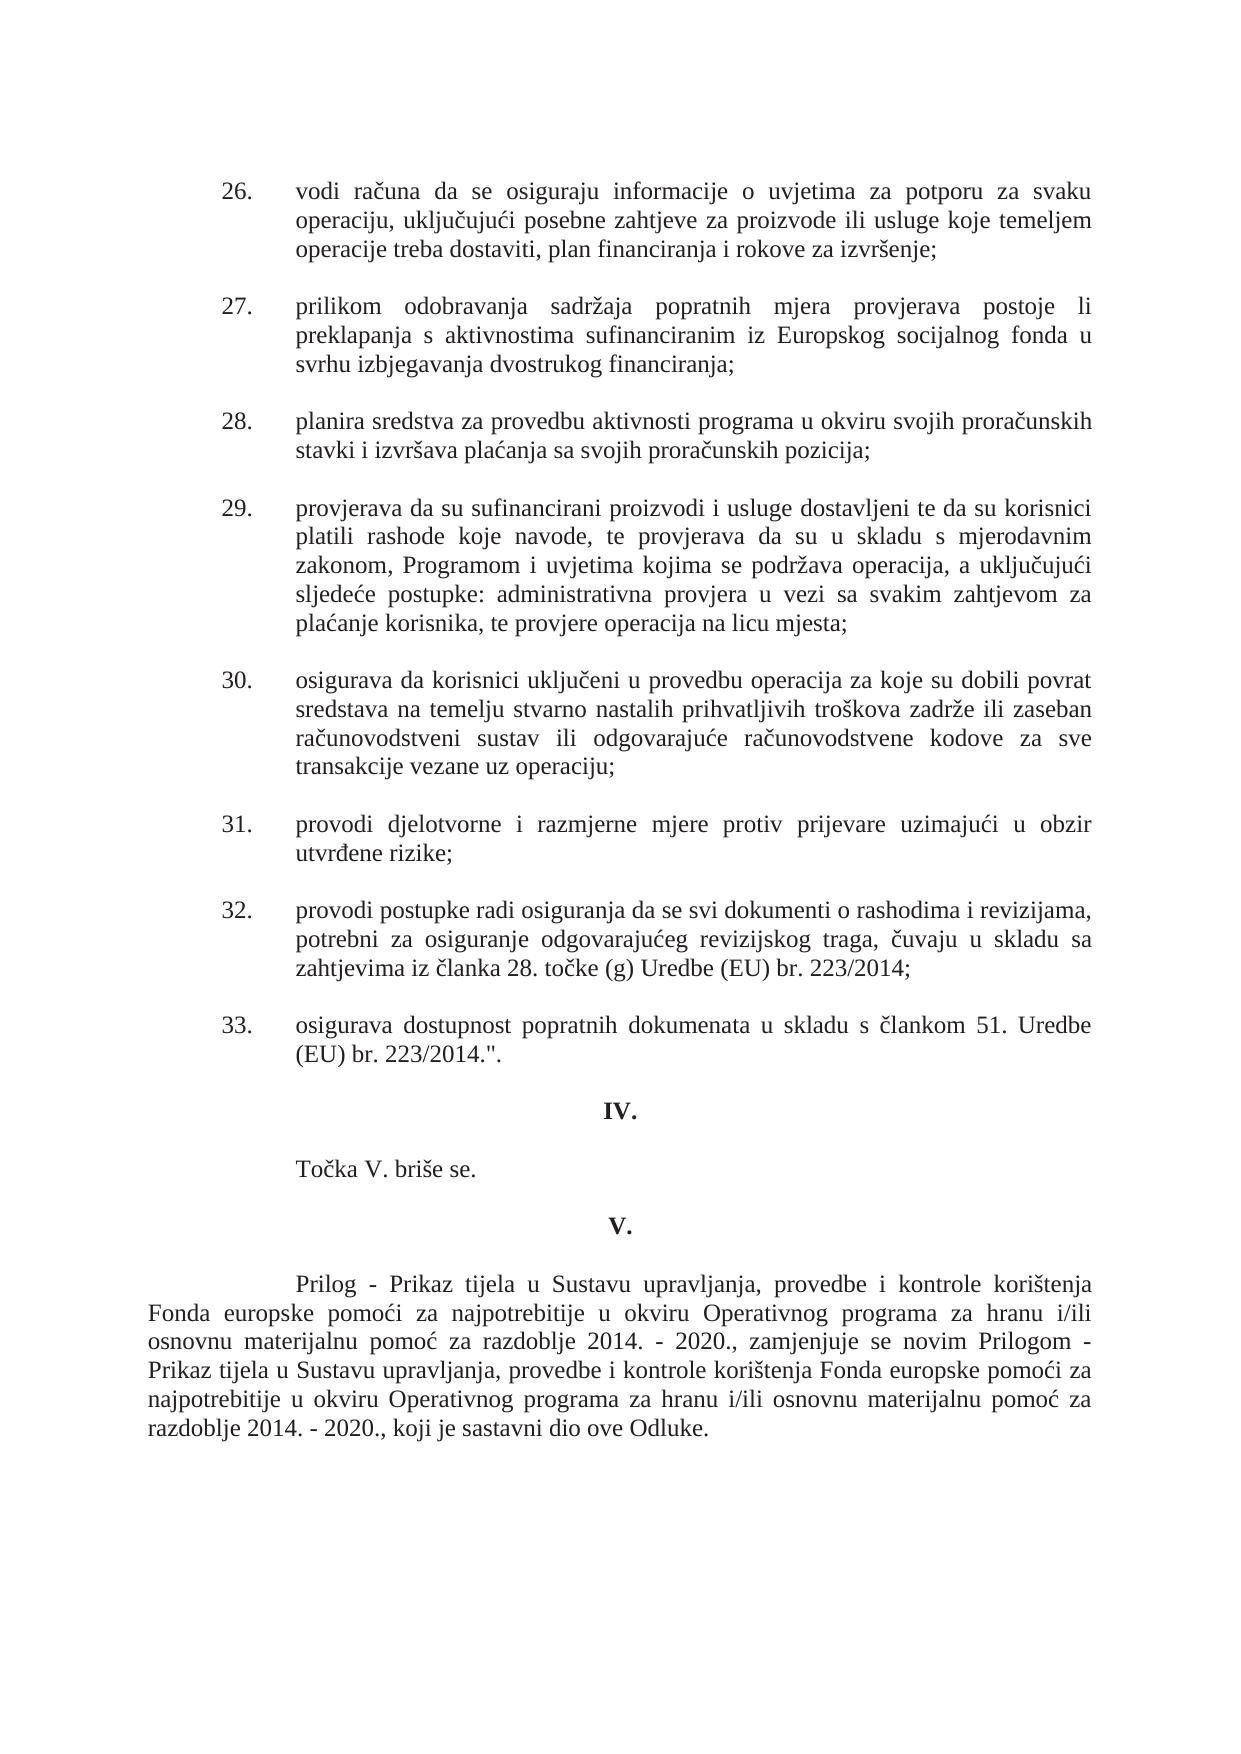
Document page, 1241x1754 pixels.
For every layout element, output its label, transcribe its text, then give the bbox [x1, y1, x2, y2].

text Točka V. briše se. [148, 1154, 1093, 1183]
text IV. [148, 1096, 1093, 1125]
text 28. planira sredstva za provedbu aktivnosti programa u okviru svojih proračunskih stavki i izvršava plaćanja sa svojih proračunskih pozicija; [221, 406, 1093, 464]
text 30. osigurava da korisnici uključeni u provedbu operacija za koje su dobili povrat sredstava na temelju stvarno nastalih prihvatljivih troškova zadrže ili zaseban računovodstveni sustav ili odgovarajuće računovodstvene kodove za sve transakcije vezane uz operaciju; [221, 665, 1093, 780]
text 26. vodi računa da se osiguraju informacije o uvjetima za potporu za svaku operaciju, uključujući posebne zahtjeve za proizvode ili usluge koje temeljem operacije treba dostaviti, plan financiranja i rokove za izvršenje; [221, 176, 1093, 263]
text 27. prilikom odobravanja sadržaja popratnih mjera provjerava postoje li preklapanja s aktivnostima sufinanciranim iz Europskog socijalnog fonda u svrhu izbjegavanja dvostrukog financiranja; [221, 291, 1093, 378]
text 32. provodi postupke radi osiguranja da se svi dokumenti o rashodima i revizijama, potrebni za osiguranje odgovarajućeg revizijskog traga, čuvaju u skladu sa zahtjevima iz članka 28. točke (g) Uredbe (EU) br. 223/2014; [221, 895, 1093, 981]
text 31. provodi djelotvorne i razmjerne mjere protiv prijevare uzimajući u obzir utvrđene rizike; [221, 809, 1093, 866]
text 33. osigurava dostupnost popratnih dokumenata u skladu s člankom 51. Uredbe (EU) br. 223/2014.". [221, 1010, 1093, 1068]
text V. [148, 1211, 1093, 1240]
text 29. provjerava da su sufinancirani proizvodi i usluge dostavljeni te da su korisnici platili rashode koje navode, te provjerava da su u skladu s mjerodavnim zakonom, Programom i uvjetima kojima se podržava operacija, a uključujući sljedeće postupke: administrativna provjera u vezi sa svakim zahtjevom za plaćanje korisnika, te provjere operacija na licu mjesta; [221, 493, 1093, 636]
text Prilog - Prikaz tijela u Sustavu upravljanja, provedbe i kontrole korištenja Fonda europske pomoći za najpotrebitije u okviru Operativnog programa za hranu i/ili osnovnu materijalnu pomoć za razdoblje 2014. - 2020., zamjenjuje se novim Prilogom - Prikaz tijela u Sustavu upravljanja, provedbe i kontrole korištenja Fonda europske pomoći za najpotrebitije u okviru Operativnog programa za hranu i/ili osnovnu materijalnu pomoć za razdoblje 2014. - 2020., koji je sastavni dio ove Odluke. [148, 1269, 1093, 1441]
